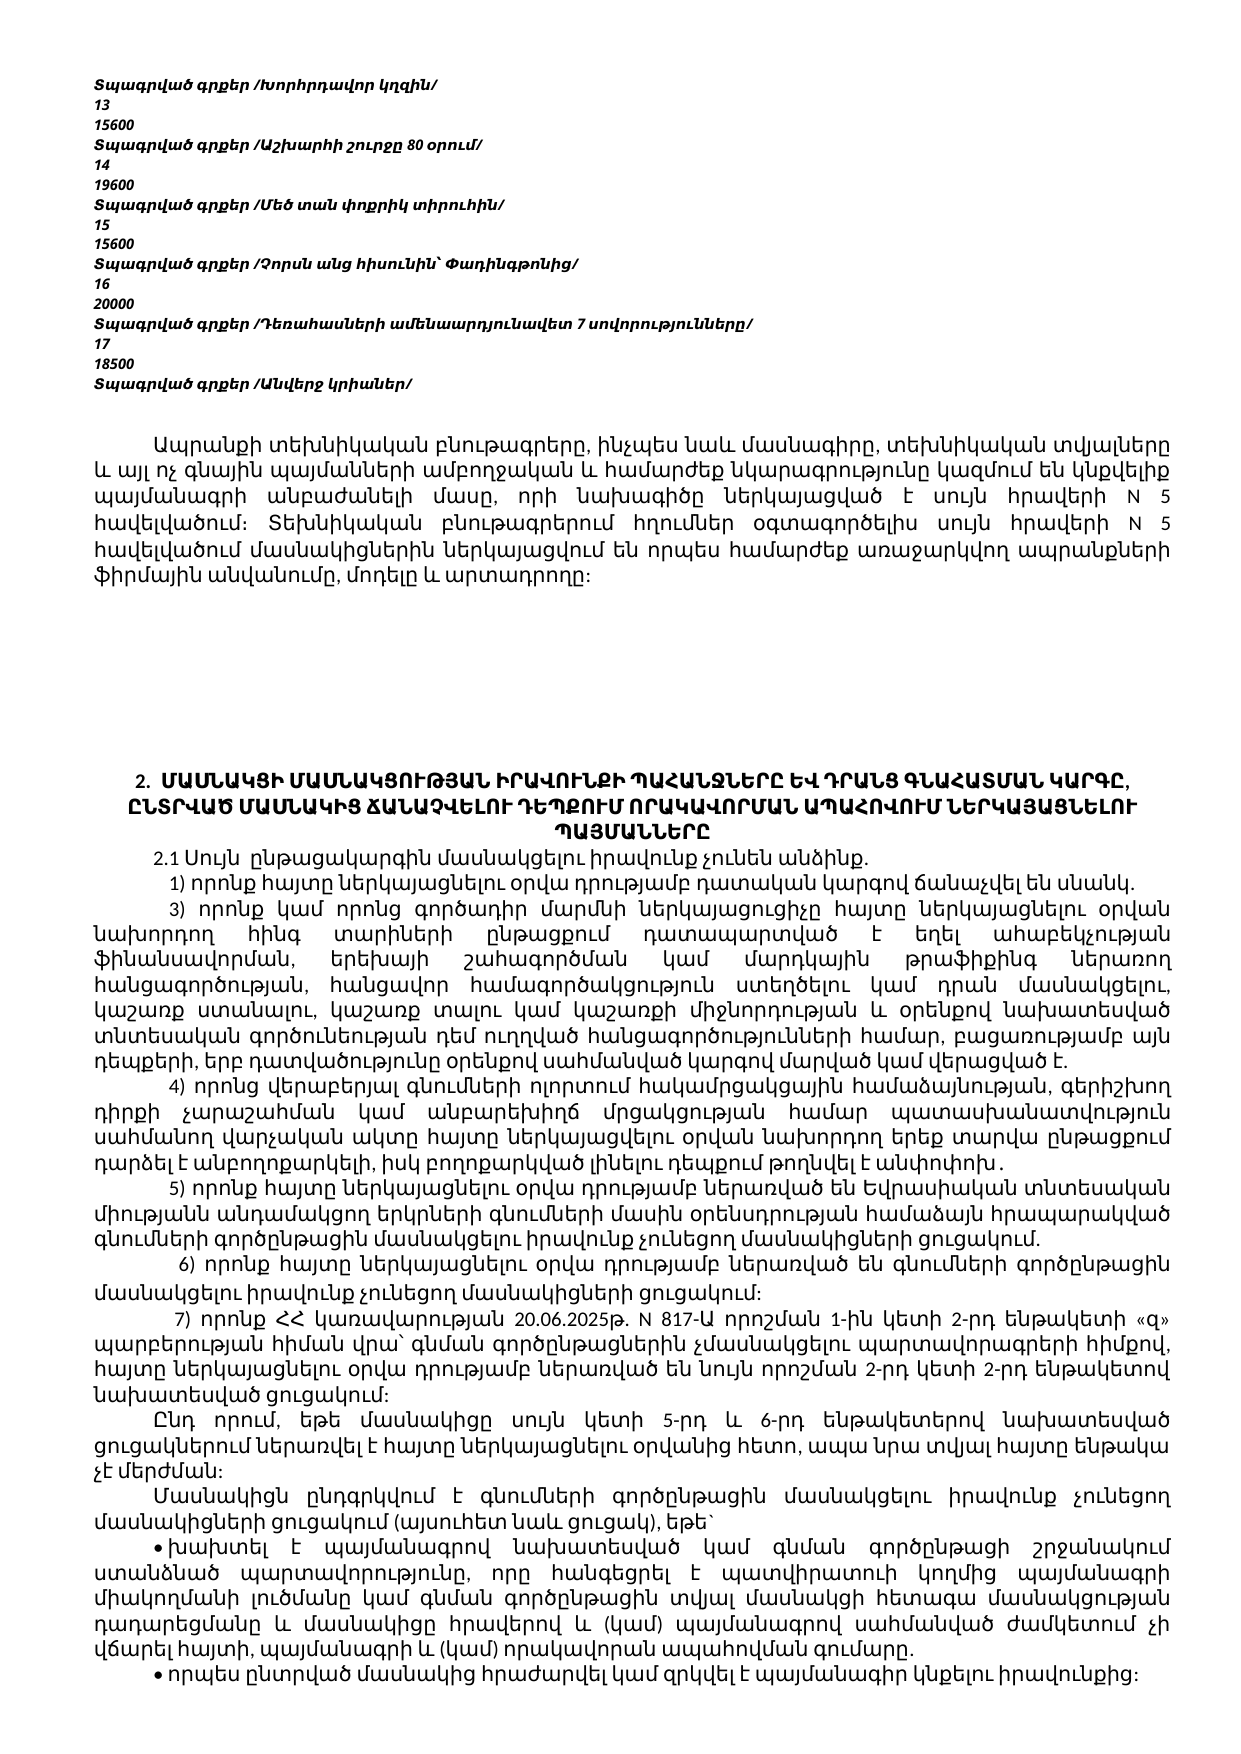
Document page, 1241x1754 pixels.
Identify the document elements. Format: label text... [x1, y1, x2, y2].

text 2. ՄԱՍՆԱԿՑԻ ՄԱՍՆԱԿՑՈՒԹՅԱՆ ԻՐԱՎՈՒՆՔԻ ՊԱՀԱՆՋՆԵՐԸ ԵՎ ԴՐԱՆՑ ԳՆԱՀԱՏՄԱՆ ԿԱՐԳԸ, ԸՆՏՐՎԱԾ ՄԱՍՆԱԿԻՑ ՃԱՆԱՉՎԵԼՈՒ ԴԵՊՔՈՒՄ ՈՐԱԿԱՎՈՐՄԱՆ ԱՊԱՀՈՎՈՒՄ ՆԵՐԿԱՅԱՑՆԵԼՈՒ ՊԱՅՄԱՆՆԵՐԸ [94, 769, 1171, 845]
text 1) որոնք հայտը ներկայացնելու օրվա դրությամբ դատական կարգով ճանաչվել են սնանկ. [94, 870, 1171, 896]
text 2.1 Սույն ընթացակարգին մասնակցելու իրավունք չունեն անձինք. [94, 845, 1171, 870]
text 6) որոնք հայտը ներկայացնելու օրվա դրությամբ ներառված են գնումների գործընթացին մասնակցելու իրավունք չունեցող մասնակիցների ցուցակում: [94, 1252, 1171, 1306]
text 3) որոնք կամ որոնց գործադիր մարմնի ներկայացուցիչը հայտը ներկայացնելու օրվան նախորդող հինգ տարիների ընթացքում դատապարտված է եղել ահաբեկչության ֆինանսավորման, երեխայի շահագործման կամ մարդկային թրաֆիքինգ ներառող հանցագործության, հանցավոր համագործակցություն ստեղծելու կամ դրան մասնակցելու, կաշառք ստանալու, կաշառք տալու կամ կաշառքի միջնորդության և օրենքով նախատեսված տնտեսական գործունեության դեմ ուղղված հանցագործությունների համար, բացառությամբ այն դեպքերի, երբ դատվածությունը օրենքով սահմանված կարգով մարված կամ վերացված է. [94, 896, 1171, 1074]
text Ընդ որում, եթե մասնակիցը սույն կետի 5-րդ և 6-րդ ենթակետերով նախատեսված ցուցակներում ներառվել է հայտը ներկայացնելու օրվանից հետո, ապա նրա տվյալ հայտը ենթակա չէ մերժման: [94, 1407, 1171, 1484]
text • խախտել է պայմանագրով նախատեսված կամ գնման գործընթացի շրջանակում ստանձնած պարտավորությունը, որը հանգեցրել է պատվիրատուի կողմից պայմանագրի միակողմանի լուծմանը կամ գնման գործընթացին տվյալ մասնակցի հետագա մասնակցության դադարեցմանը և մասնակիցը հրավերով և (կամ) պայմանագրով սահմանված ժամկետում չի վճարել հայտի, պայմանագրի և (կամ) որակավորան ապահովման գումարը. [94, 1534, 1171, 1662]
text 7) որոնք ՀՀ կառավարության 20.06.2025թ. N 817-Ա որոշման 1-ին կետի 2-րդ ենթակետի «զ» պարբերության հիման վրա՝ գնման գործընթացներին չմասնակցելու պարտավորագրերի հիմքով, հայտը ներկայացնելու օրվա դրությամբ ներառված են նույն որոշման 2-րդ կետի 2-րդ ենթակետով նախատեսված ցուցակում: [94, 1306, 1171, 1407]
text Մասնակիցն ընդգրկվում է գնումների գործընթացին մասնակցելու իրավունք չունեցող մասնակիցների ցուցակում (այսուհետ նաև ցուցակ), եթե` [94, 1484, 1171, 1534]
text Ապրանքի տեխնիկական բնութագրերը, ինչպես նաև մասնագիրը, տեխնիկական տվյալները և այլ ոչ գնային պայմանների ամբողջական և համարժեք նկարագրությունը կազմում են կնքվելիք պայմանագրի անբաժանելի մասը, որի նախագիծը ներկայացված է սույն հրավերի N 5 հավելվածում։ Տեխնիկական բնութագրերում հղումներ օգտագործելիս սույն հրավերի N 5 հավելվածում մասնակիցներին ներկայացվում են որպես համարժեք առաջարկվող ապրանքների ֆիրմային անվանումը, մոդելը և արտադրողը: [94, 432, 1171, 588]
text 5) որոնք հայտը ներկայացնելու օրվա դրությամբ ներառված են Եվրասիական տնտեսական միությանն անդամակցող երկրների գնումների մասին օրենսդրության համաձայն հրապարակված գնումների գործընթացին մասնակցելու իրավունք չունեցող մասնակիցների ցուցակում. [94, 1175, 1171, 1252]
text • որպես ընտրված մասնակից հրաժարվել կամ զրկվել է պայմանագիր կնքելու իրավունքից: [94, 1662, 1171, 1687]
text 4) որոնց վերաբերյալ գնումների ոլորտում հակամրցակցային համաձայնության, գերիշխող դիրքի չարաշահման կամ անբարեխիղճ մրցակցության համար պատասխանատվություն սահմանող վարչական ակտը հայտը ներկայացվելու օրվան նախորդող երեք տարվա ընթացքում դարձել է անբողոքարկելի, իսկ բողոքարկված լինելու դեպքում թողնվել է անփոփոխ․ [94, 1074, 1171, 1175]
